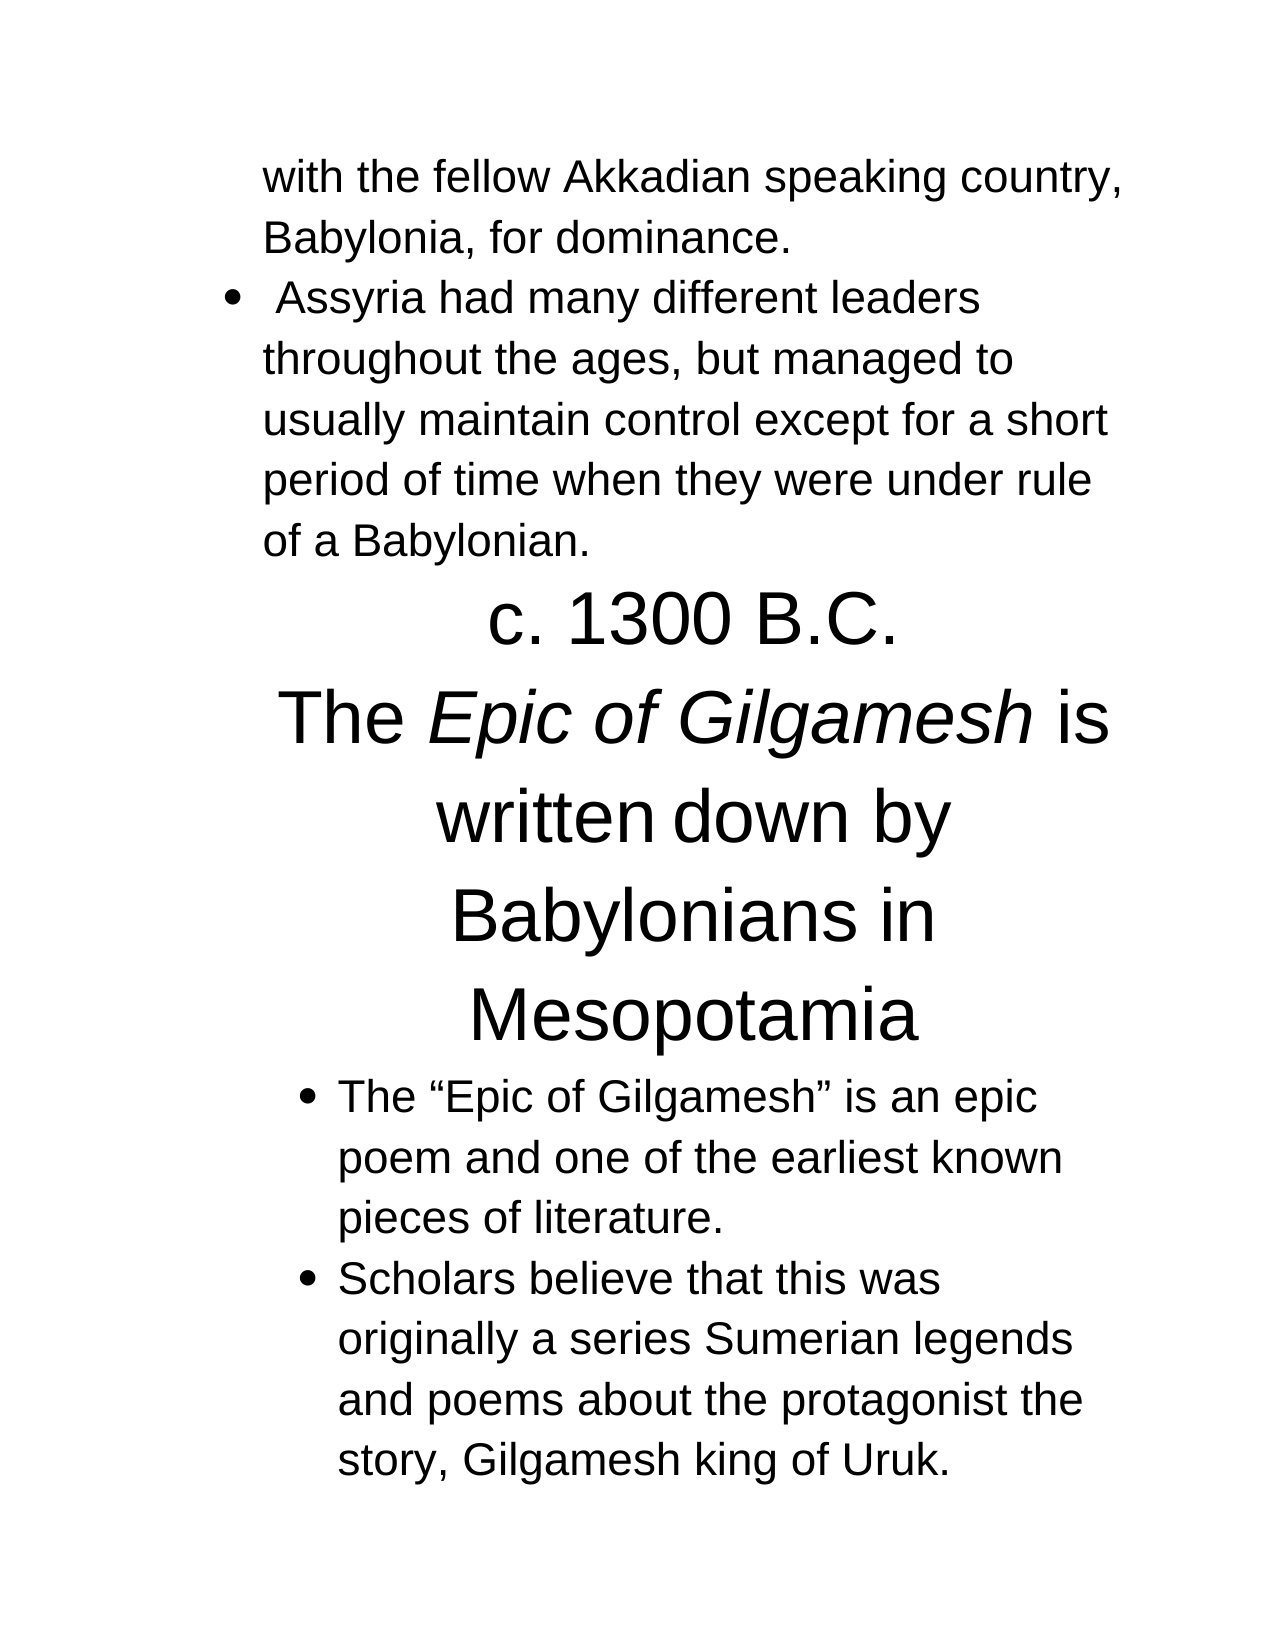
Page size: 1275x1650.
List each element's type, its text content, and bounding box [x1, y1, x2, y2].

list The Epic of Gilgamesh is written down by Babylonians in Mesopotamia [262, 673, 1125, 1057]
list The “Epic of Gilgamesh” is an epic poem and one of the earliest known pieces of literature. [300, 1069, 1125, 1243]
list c. 1300 B.C. [262, 574, 1125, 660]
list Assyria had many different leaders throughout the ages, but managed to usually maintain control except for a short period of time when they were under rule of a Babylonian. [225, 271, 1125, 566]
list Scholars believe that this was originally a series Sumerian legends and poems about the protagonist the story, Gilgamesh king of Uruk. [300, 1251, 1125, 1486]
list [225, 150, 1125, 263]
